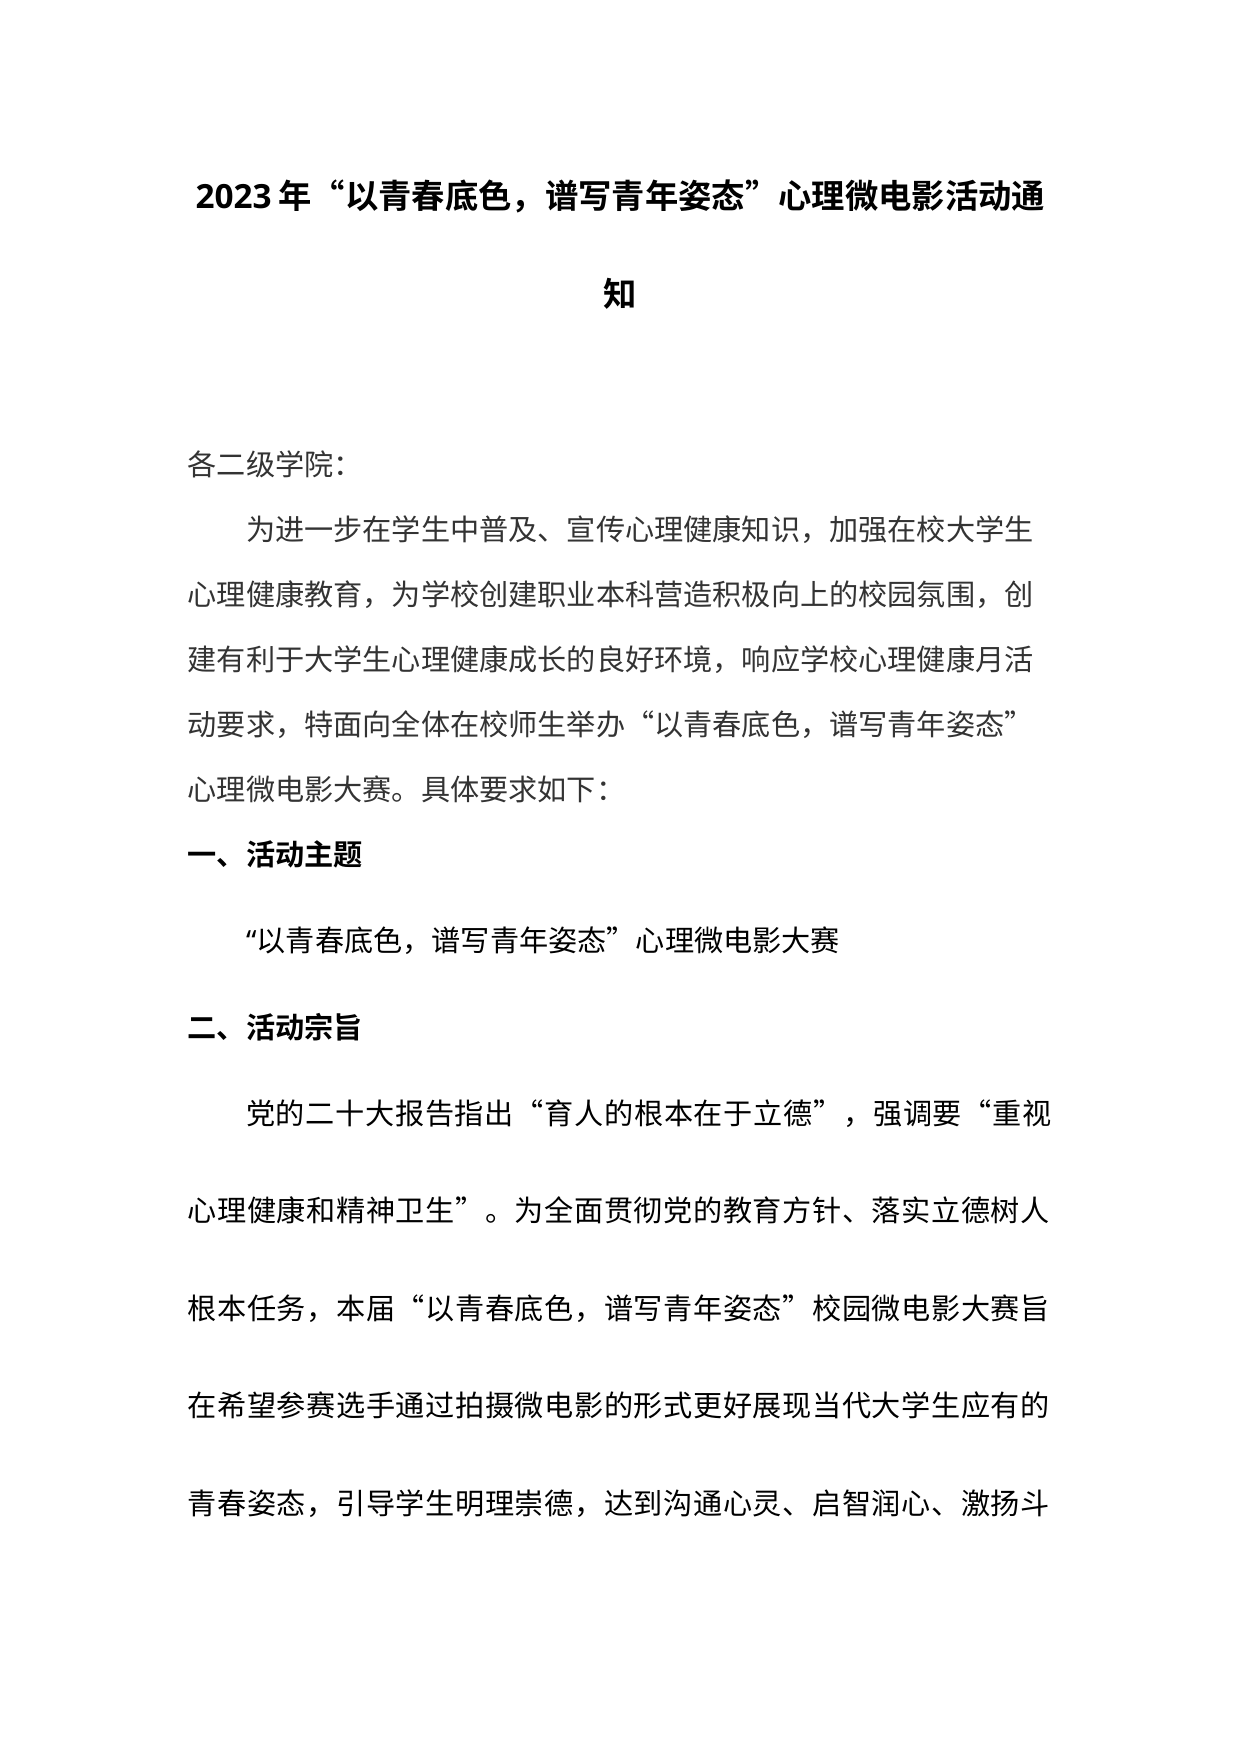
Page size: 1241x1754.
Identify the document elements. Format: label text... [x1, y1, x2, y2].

text 2023年“以青春底色，谱写青年姿态”心理微电影活动通知 [187, 162, 1053, 324]
list 活动宗旨 [187, 993, 1053, 1058]
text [187, 1079, 1053, 1534]
text 为进一步在学生中普及、宣传心理健康知识，加强在校大学生心理健康教育，为学校创建职业本科营造积极向上的校园氛围，创建有利于大学生心理健康成长的良好环境，响应学校心理健康月活动要求，特面向全体在校师生举办“以青春底色，谱写青年姿态”心理微电影大赛。具体要求如下： [187, 496, 1053, 821]
list 活动主题 [187, 821, 1053, 886]
text “以青春底色，谱写青年姿态”心理微电影大赛 [187, 907, 1053, 972]
text 各二级学院： [187, 431, 1053, 496]
